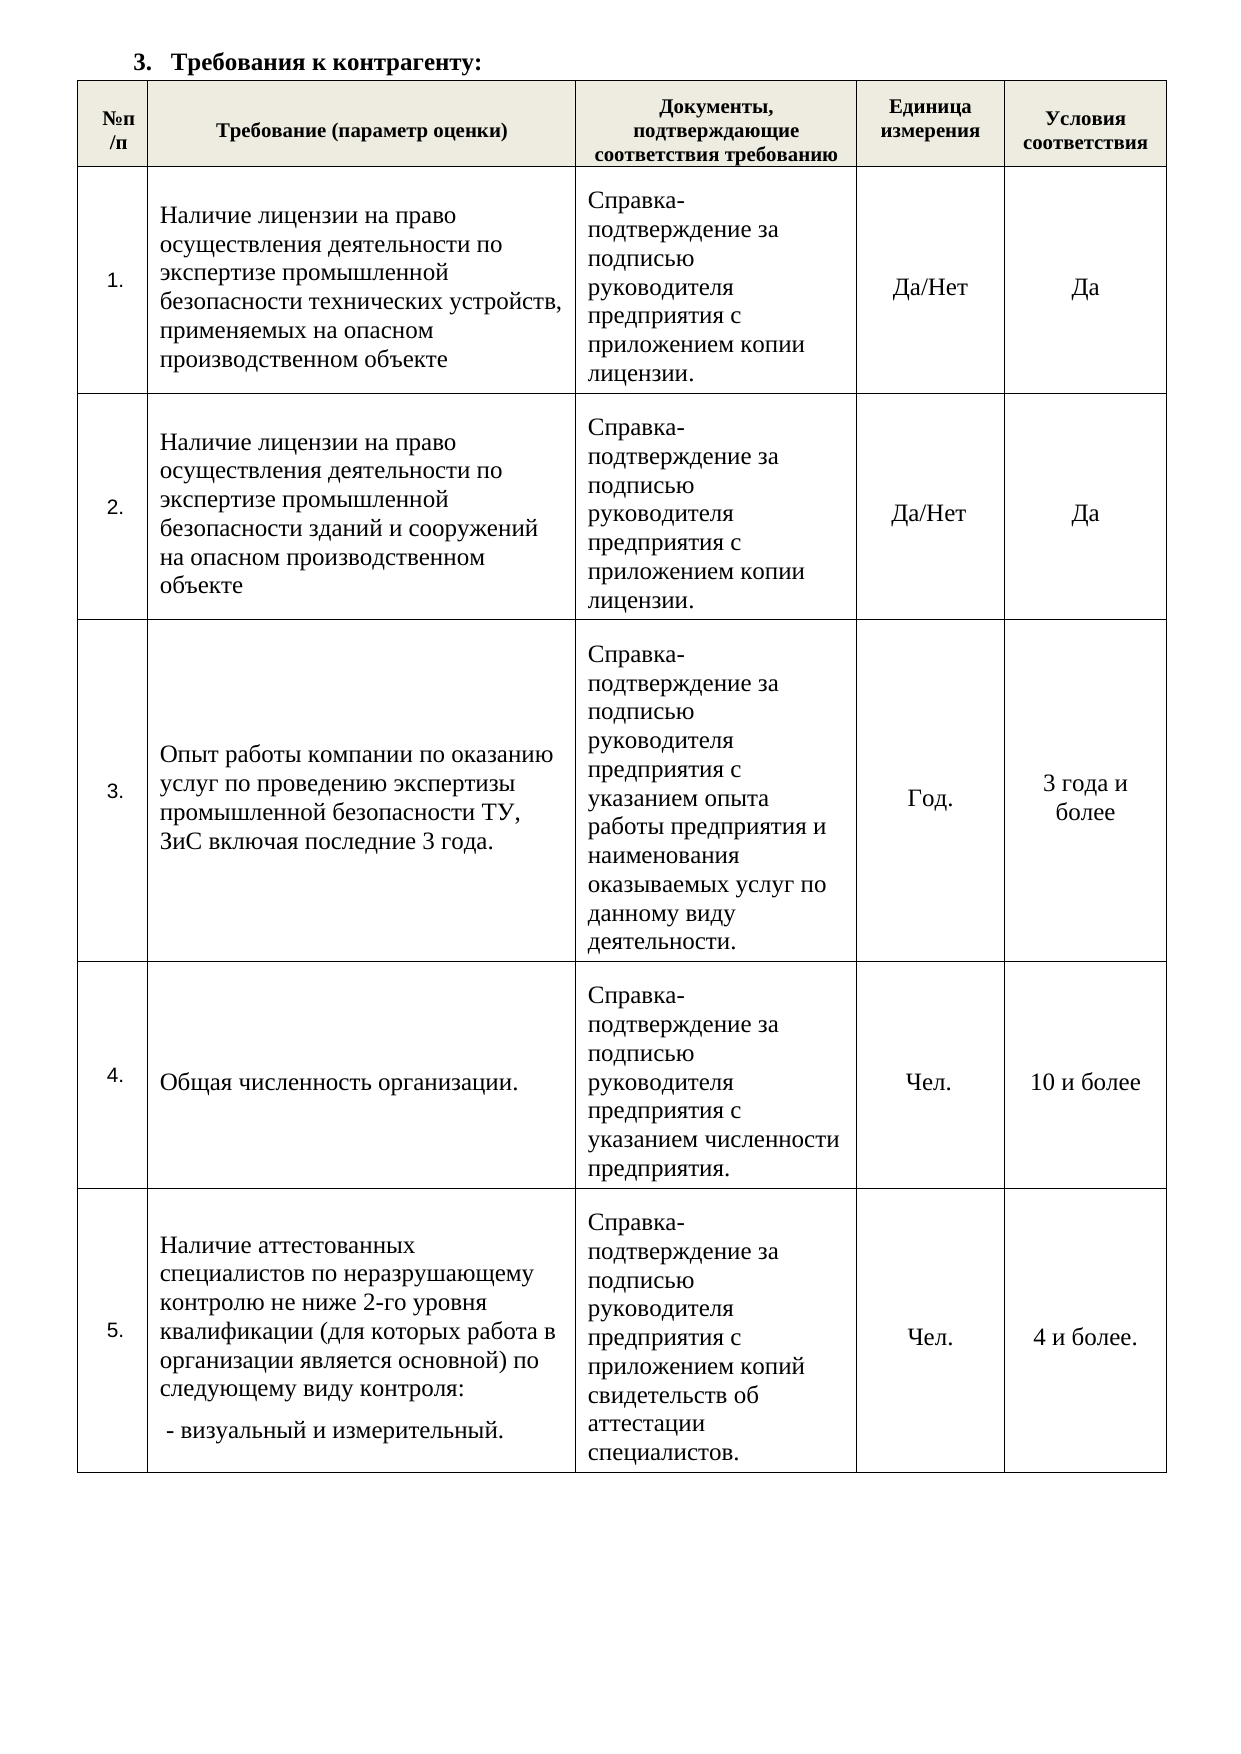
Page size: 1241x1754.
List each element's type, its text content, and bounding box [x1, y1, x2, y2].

table_cell Чел. [857, 962, 1004, 1188]
table_cell Наличие лицензии на право осуществления деятельности по экспертизе промышленной безопасности технических устройств, применяемых на опасном производственном объекте [148, 167, 575, 393]
table_header Условия соответствия [1005, 81, 1166, 166]
table_cell 10 и более [1005, 962, 1166, 1188]
table_cell [78, 167, 147, 393]
table_header Требование (параметр оценки) [148, 81, 575, 166]
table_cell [576, 1189, 856, 1472]
table_cell Чел. [857, 1189, 1004, 1472]
table_cell Да/Нет [857, 167, 1004, 393]
list Требования к контрагенту: [133, 47, 1181, 76]
table_cell Да [1005, 167, 1166, 393]
table_cell Опыт работы компании по оказанию услуг по проведению экспертизы промышленной безопасности ТУ, ЗиС включая последние 3 года. [148, 620, 575, 961]
table_header Документы, подтверждающие соответствия требованию [576, 81, 856, 166]
table_cell Справка-подтверждение за подписью руководителя предприятия с приложением копии лицензии. [576, 167, 856, 393]
table_cell [78, 620, 147, 961]
table_header Единица измерения [857, 81, 1004, 166]
table_header №п/п [78, 81, 147, 166]
table_cell Справка-подтверждение за подписью руководителя предприятия с указанием численности предприятия. [576, 962, 856, 1188]
table_cell Да [1005, 394, 1166, 619]
table_cell [78, 962, 147, 1188]
table_cell Наличие аттестованных специалистов по неразрушающему контролю не ниже 2-го уровня квалификации (для которых работа в организации является основной) по следующему виду контроля: - визуальный и измерительный. [148, 1189, 575, 1472]
table_cell Общая численность организации. [148, 962, 575, 1188]
table_cell Год. [857, 620, 1004, 961]
table_cell Справка-подтверждение за подписью руководителя предприятия с указанием опыта работы предприятия и наименования оказываемых услуг по данному виду деятельности. [576, 620, 856, 961]
table_cell [78, 1189, 147, 1472]
table_cell 3 года и более [1005, 620, 1166, 961]
table_cell Справка-подтверждение за подписью руководителя предприятия с приложением копии лицензии. [576, 394, 856, 619]
table_cell 4 и более. [1005, 1189, 1166, 1472]
table_cell Да/Нет [857, 394, 1004, 619]
table_cell Наличие лицензии на право осуществления деятельности по экспертизе промышленной безопасности зданий и сооружений на опасном производственном объекте [148, 394, 575, 619]
table_cell [78, 394, 147, 619]
